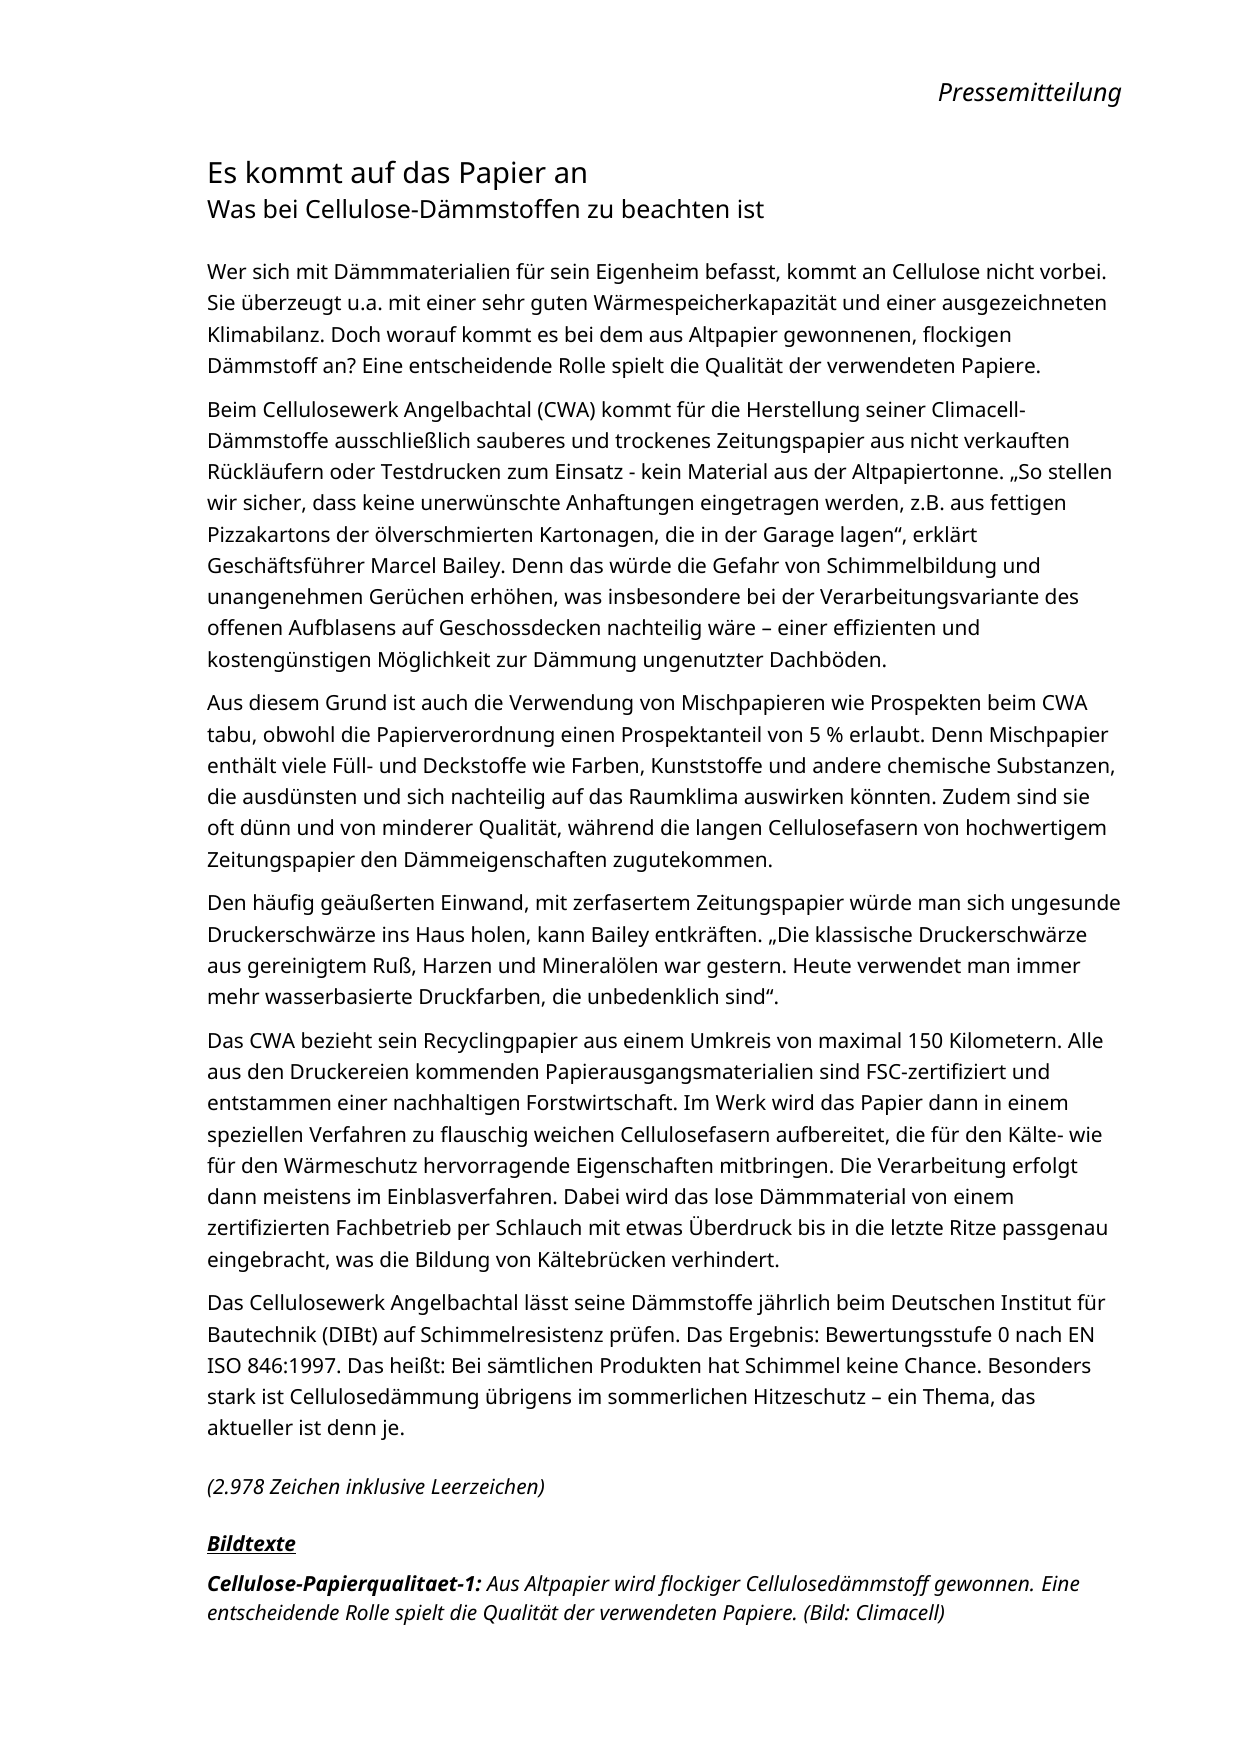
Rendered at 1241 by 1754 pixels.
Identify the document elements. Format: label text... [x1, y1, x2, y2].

text Das CWA bezieht sein Recyclingpapier aus einem Umkreis von maximal 150 Kilometern. Alle aus den Druckereien kommenden Papierausgangsmaterialien sind FSC-zertifiziert und entstammen einer nachhaltigen Forstwirtschaft. Im Werk wird das Papier dann in einem speziellen Verfahren zu flauschig weichen Cellulosefasern aufbereitet, die für den Kälte- wie für den Wärmeschutz hervorragende Eigenschaften mitbringen. Die Verarbeitung erfolgt dann meistens im Einblasverfahren. Dabei wird das lose Dämmmaterial von einem zertifizierten Fachbetrieb per Schlauch mit etwas Überdruck bis in die letzte Ritze passgenau eingebracht, was die Bildung von Kältebrücken verhindert. [207, 1023, 1122, 1273]
text Bildtexte [207, 1529, 1122, 1557]
text Beim Cellulosewerk Angelbachtal (CWA) kommt für die Herstellung seiner Climacell-Dämmstoffe ausschließlich sauberes und trockenes Zeitungspapier aus nicht verkauften Rückläufern oder Testdrucken zum Einsatz - kein Material aus der Altpapiertonne. „So stellen wir sicher, dass keine unerwünschte Anhaftungen eingetragen werden, z.B. aus fettigen Pizzakartons der ölverschmierten Kartonagen, die in der Garage lagen“, erklärt Geschäftsführer Marcel Bailey. Denn das würde die Gefahr von Schimmelbildung und unangenehmen Gerüchen erhöhen, was insbesondere bei der Verarbeitungsvariante des offenen Aufblasens auf Geschossdecken nachteilig wäre – einer effizienten und kostengünstigen Möglichkeit zur Dämmung ungenutzter Dachböden. [207, 392, 1122, 673]
text (2.978 Zeichen inklusive Leerzeichen) [207, 1471, 1122, 1500]
text Cellulose-Papierqualitaet-1: Aus Altpapier wird flockiger Cellulosedämmstoff gewonnen. Eine entscheidende Rolle spielt die Qualität der verwendeten Papiere. (Bild: Climacell) [207, 1569, 1122, 1626]
text Den häufig geäußerten Einwand, mit zerfasertem Zeitungspapier würde man sich ungesunde Druckerschwärze ins Haus holen, kann Bailey entkräften. „Die klassische Druckerschwärze aus gereinigtem Ruß, Harzen und Mineralölen war gestern. Heute verwendet man immer mehr wasserbasierte Druckfarben, die unbedenklich sind“. [207, 886, 1122, 1011]
text Das Cellulosewerk Angelbachtal lässt seine Dämmstoffe jährlich beim Deutschen Institut für Bautechnik (DIBt) auf Schimmelresistenz prüfen. Das Ergebnis: Bewertungsstufe 0 nach EN ISO 846:1997. Das heißt: Bei sämtlichen Produkten hat Schimmel keine Chance. Besonders stark ist Cellulosedämmung übrigens im sommerlichen Hitzeschutz – ein Thema, das aktueller ist denn je. [207, 1286, 1122, 1442]
text Was bei Cellulose-Dämmstoffen zu beachten ist [207, 192, 1122, 226]
text Wer sich mit Dämmmaterialien für sein Eigenheim befasst, kommt an Cellulose nicht vorbei. Sie überzeugt u.a. mit einer sehr guten Wärmespeicherkapazität und einer ausgezeichneten Klimabilanz. Doch worauf kommt es bei dem aus Altpapier gewonnenen, flockigen Dämmstoff an? Eine entscheidende Rolle spielt die Qualität der verwendeten Papiere. [207, 254, 1122, 379]
text Aus diesem Grund ist auch die Verwendung von Mischpapieren wie Prospekten beim CWA tabu, obwohl die Papierverordnung einen Prospektanteil von 5 % erlaubt. Denn Mischpapier enthält viele Füll- und Deckstoffe wie Farben, Kunststoffe und andere chemische Substanzen, die ausdünsten und sich nachteilig auf das Raumklima auswirken könnten. Zudem sind sie oft dünn und von minderer Qualität, während die langen Cellulosefasern von hochwertigem Zeitungspapier den Dämmeigenschaften zugutekommen. [207, 686, 1122, 873]
text Es kommt auf das Papier an [207, 152, 1122, 192]
